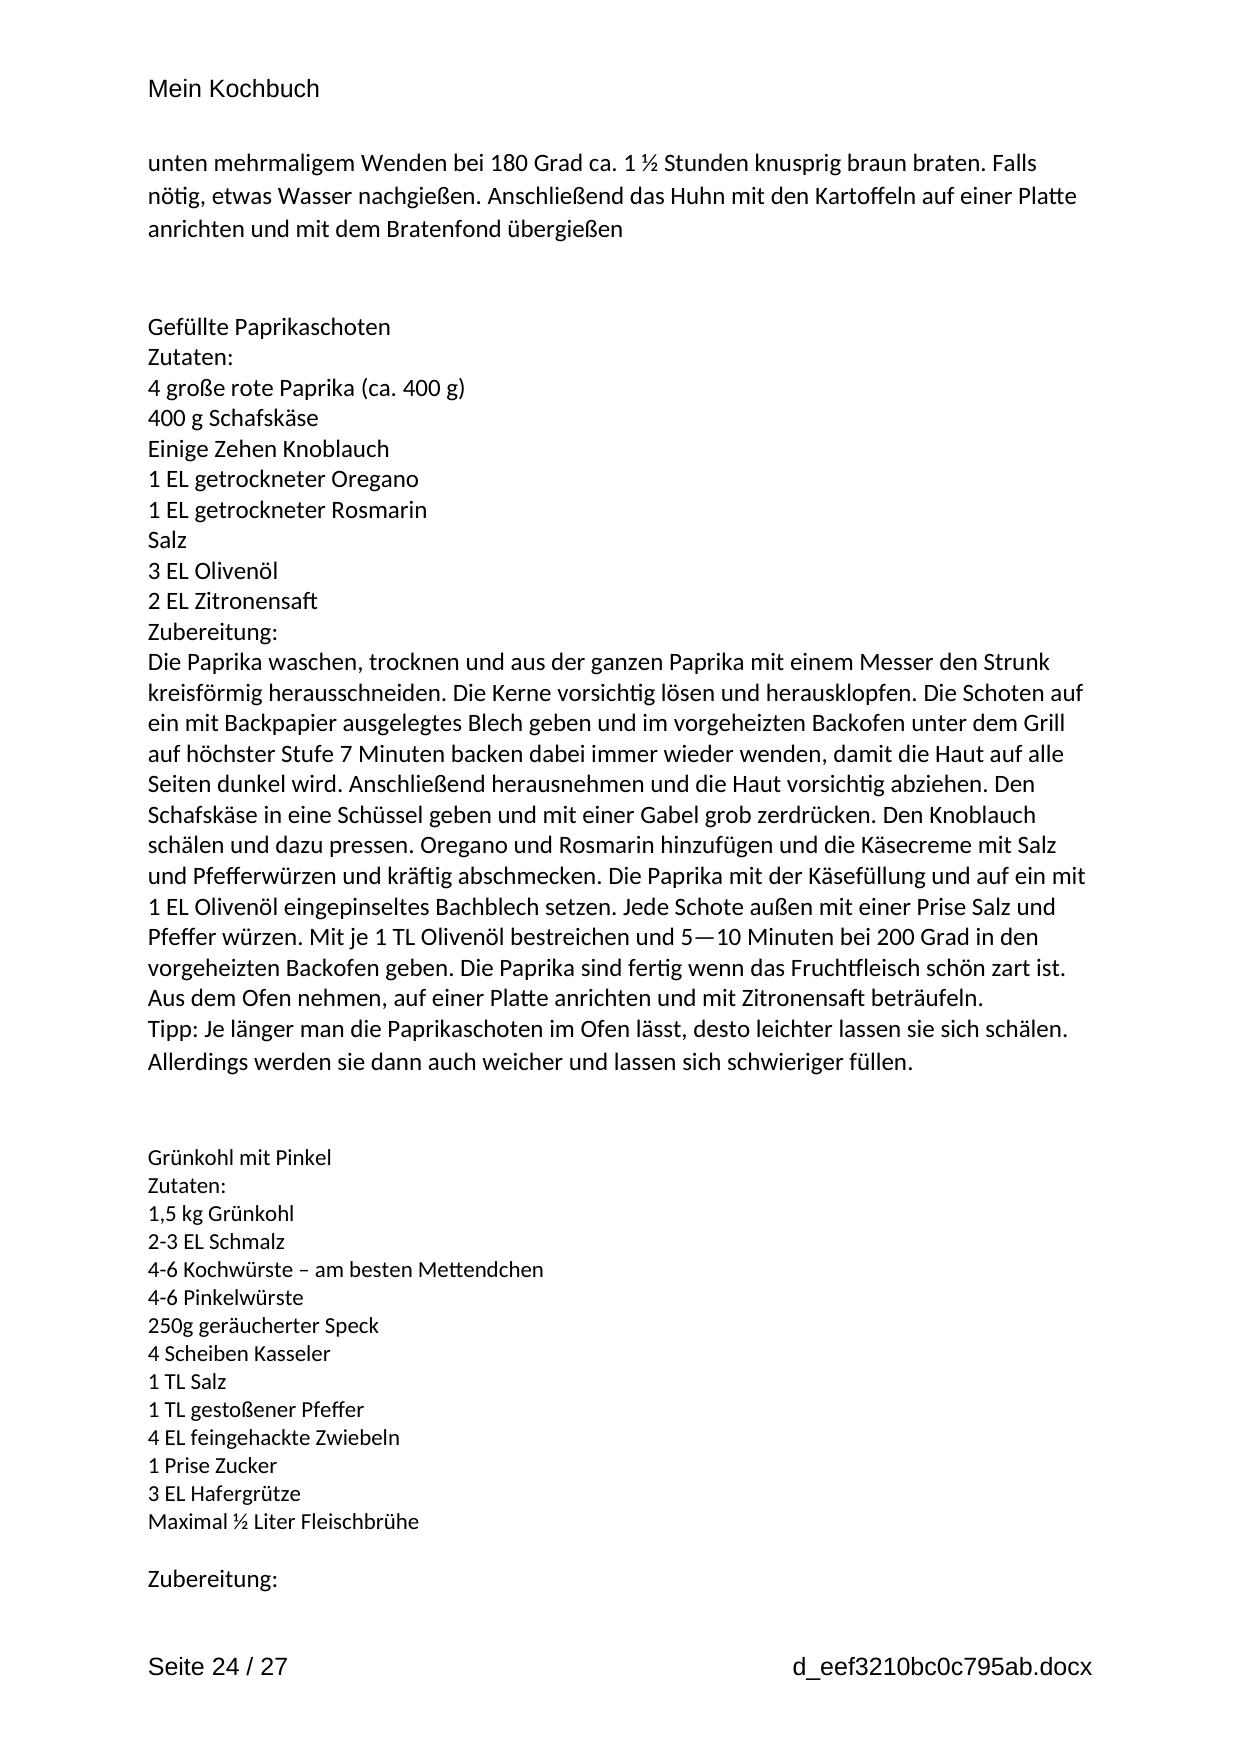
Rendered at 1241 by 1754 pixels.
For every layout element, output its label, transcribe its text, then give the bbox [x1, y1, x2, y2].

text Salz [148, 524, 1093, 555]
text 3 EL Olivenöl [148, 555, 1093, 585]
text 4 große rote Paprika (ca. 400 g) [148, 372, 1093, 402]
text Einige Zehen Knoblauch [148, 433, 1093, 463]
text Gefüllte Paprikaschoten [148, 311, 1093, 341]
text Die Paprika waschen, trocknen und aus der ganzen Paprika mit einem Messer den Strunk kreisförmig herausschneiden. Die Kerne vorsichtig lösen und herausklopfen. Die Schoten auf ein mit Backpapier ausgelegtes Blech geben und im vorgeheizten Backofen unter dem Grill auf höchster Stufe 7 Minuten backen dabei immer wieder wenden, damit die Haut auf alle Seiten dunkel wird. Anschließend herausnehmen und die Haut vorsichtig abziehen. Den Schafskäse in eine Schüssel geben und mit einer Gabel grob zerdrücken. Den Knoblauch schälen und dazu pressen. Oregano und Rosmarin hinzufügen und die Käsecreme mit Salz und Pfefferwürzen und kräftig abschmecken. Die Paprika mit der Käsefüllung und auf ein mit 1 EL Olivenöl eingepinseltes Bachblech setzen. Jede Schote außen mit einer Prise Salz und Pfeffer würzen. Mit je 1 TL Olivenöl bestreichen und 5—10 Minuten bei 200 Grad in den vorgeheizten Backofen geben. Die Paprika sind fertig wenn das Fruchtfleisch schön zart ist. Aus dem Ofen nehmen, auf einer Platte anrichten und mit Zitronensaft beträufeln. [148, 646, 1093, 1013]
text 3 EL Hafergrütze [148, 1479, 1093, 1507]
text 4 Scheiben Kasseler [148, 1339, 1093, 1367]
text 1 EL getrockneter Oregano [148, 463, 1093, 494]
text 1 EL getrockneter Rosmarin [148, 494, 1093, 524]
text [148, 148, 1093, 244]
text 4-6 Pinkelwürste [148, 1283, 1093, 1311]
text Grünkohl mit Pinkel [148, 1143, 1093, 1171]
text Maximal ½ Liter Fleischbrühe [148, 1507, 1093, 1535]
text 2-3 EL Schmalz [148, 1227, 1093, 1255]
text 2 EL Zitronensaft [148, 585, 1093, 616]
text 4-6 Kochwürste – am besten Mettendchen [148, 1255, 1093, 1283]
text Zubereitung: [148, 1563, 1093, 1594]
text 400 g Schafskäse [148, 402, 1093, 433]
text 4 EL feingehackte Zwiebeln [148, 1423, 1093, 1451]
text 1 TL gestoßener Pfeffer [148, 1395, 1093, 1423]
text Zutaten: [148, 341, 1093, 372]
text 1 Prise Zucker [148, 1451, 1093, 1479]
text 1 TL Salz [148, 1367, 1093, 1395]
text 250g geräucherter Speck [148, 1311, 1093, 1339]
text Zutaten: [148, 1171, 1093, 1199]
text 1,5 kg Grünkohl [148, 1199, 1093, 1227]
text Zubereitung: [148, 616, 1093, 646]
text Tipp: Je länger man die Paprikaschoten im Ofen lässt, desto leichter lassen sie sich schälen. Allerdings werden sie dann auch weicher und lassen sich schwieriger füllen. [148, 1013, 1093, 1076]
